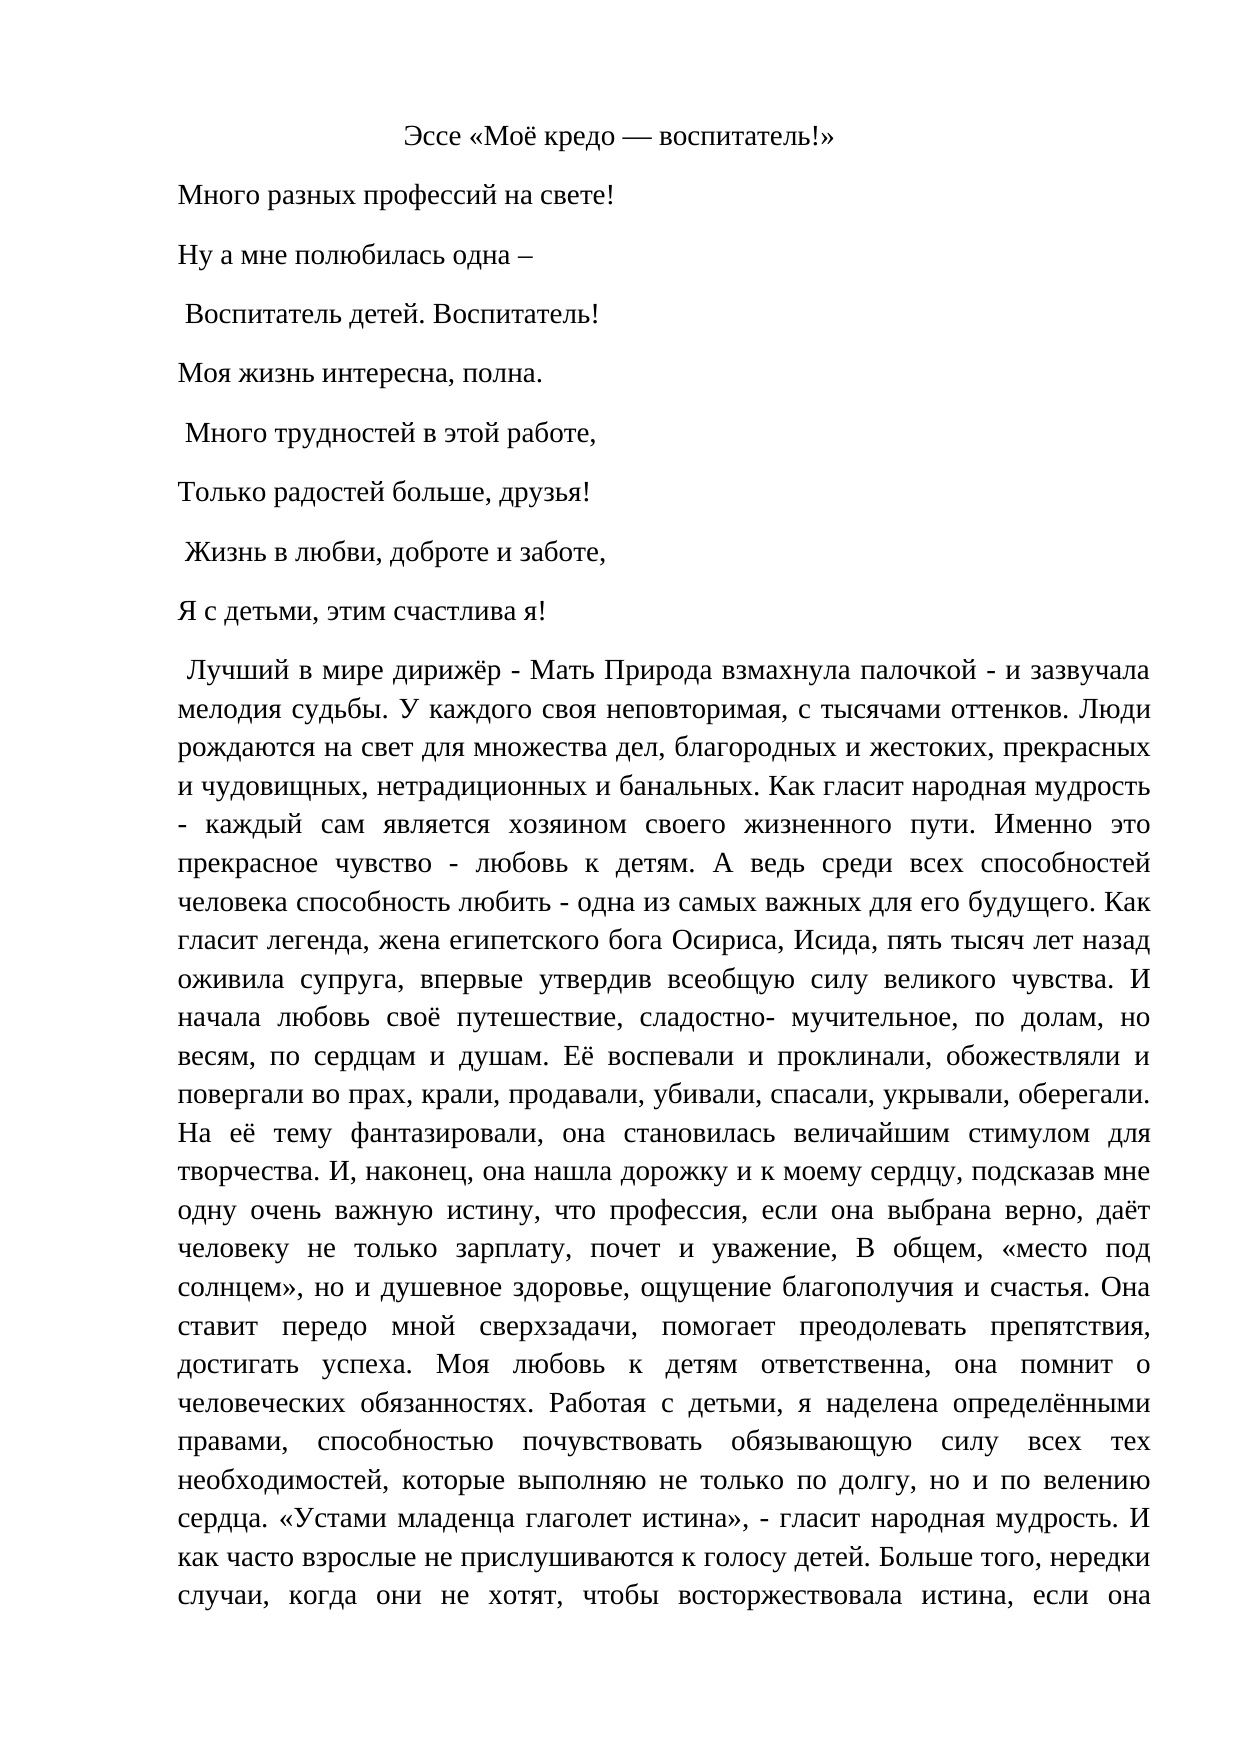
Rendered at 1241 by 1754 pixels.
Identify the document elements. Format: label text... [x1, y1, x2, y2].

text Только радостей больше, друзья! [177, 474, 1152, 508]
text Жизнь в любви, доброте и заботе, [177, 534, 1152, 567]
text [177, 652, 1152, 1611]
text Эссе «Моё кредо — воспитатель!» [177, 118, 1152, 152]
text Воспитатель детей. Воспитатель! [177, 296, 1152, 330]
text Моя жизнь интересна, полна. [177, 356, 1152, 389]
text Много разных профессий на свете! [177, 177, 1152, 211]
text Много трудностей в этой работе, [177, 415, 1152, 448]
text Я с детьми, этим счастлива я! [177, 593, 1152, 627]
text Ну а мне полюбилась одна – [177, 237, 1152, 270]
